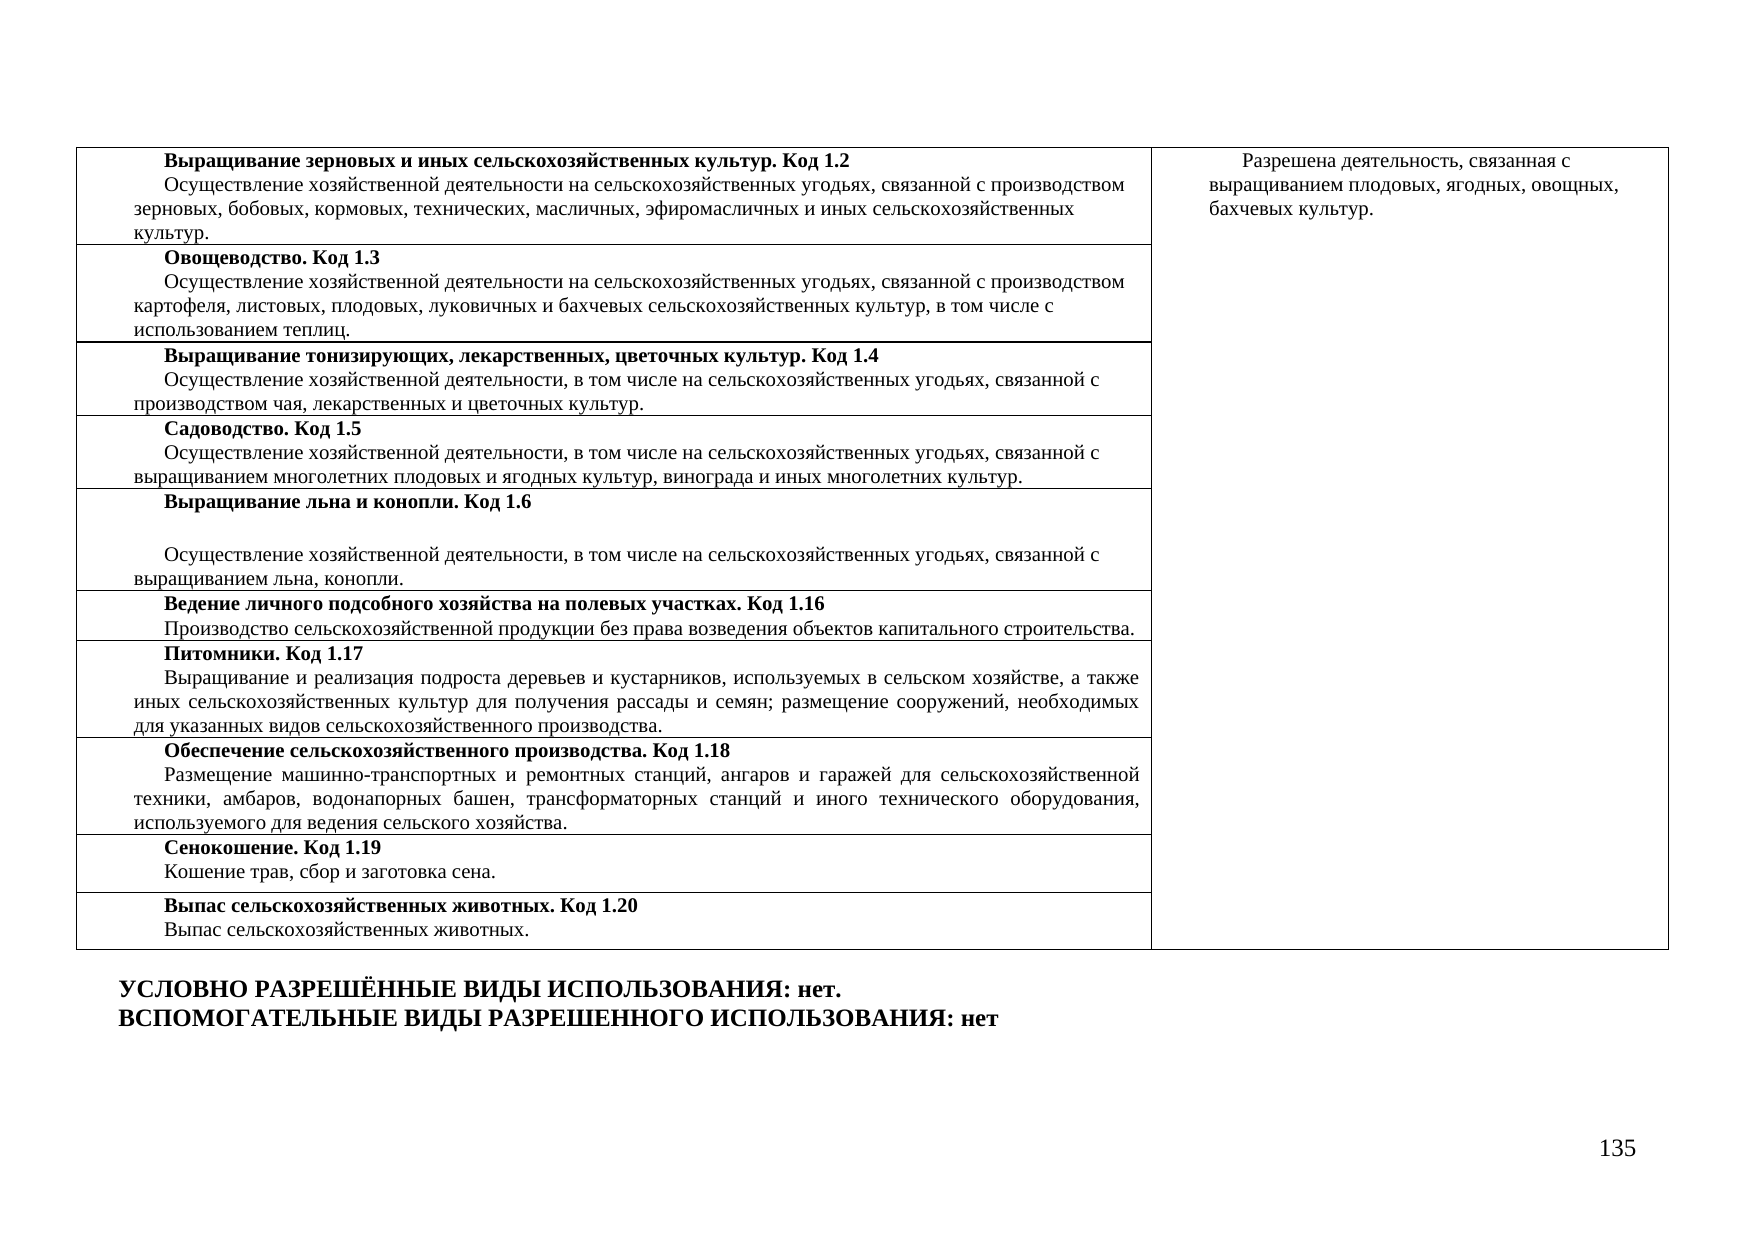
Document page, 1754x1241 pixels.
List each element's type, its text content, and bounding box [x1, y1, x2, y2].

table_cell Выращивание зерновых и иных сельскохозяйственных культур. Код 1.2 Осуществление хозяйственной деятельности на сельскохозяйственных угодьях, связанной с производством зерновых, бобовых, кормовых, технических, масличных, эфиромасличных и иных сельскохозяйственных культур. [77, 148, 1151, 244]
table_cell Садоводство. Код 1.5 Осуществление хозяйственной деятельности, в том числе на сельскохозяйственных угодьях, связанной с выращиванием многолетних плодовых и ягодных культур, винограда и иных многолетних культур. [77, 416, 1151, 488]
table_cell Выращивание тонизирующих, лекарственных, цветочных культур. Код 1.4 Осуществление хозяйственной деятельности, в том числе на сельскохозяйственных угодьях, связанной с производством чая, лекарственных и цветочных культур. [77, 343, 1151, 415]
table_cell Питомники. Код 1.17 Выращивание и реализация подроста деревьев и кустарников, используемых в сельском хозяйстве, а также иных сельскохозяйственных культур для получения рассады и семян; размещение сооружений, необходимых для указанных видов сельскохозяйственного производства. [77, 641, 1151, 737]
text УСЛОВНО РАЗРЕШЁННЫЕ ВИДЫ ИСПОЛЬЗОВАНИЯ: нет. [118, 974, 1636, 1003]
table_cell Выпас сельскохозяйственных животных. Код 1.20 Выпас сельскохозяйственных животных. [77, 893, 1151, 949]
text ВСПОМОГАТЕЛЬНЫЕ ВИДЫ РАЗРЕШЕННОГО ИСПОЛЬЗОВАНИЯ: нет [118, 1003, 1636, 1032]
table_cell Сенокошение. Код 1.19 Кошение трав, сбор и заготовка сена. [77, 835, 1151, 892]
table_cell Обеспечение сельскохозяйственного производства. Код 1.18 Размещение машинно-транспортных и ремонтных станций, ангаров и гаражей для сельскохозяйственной техники, амбаров, водонапорных башен, трансформаторных станций и иного технического оборудования, используемого для ведения сельского хозяйства. [77, 738, 1151, 834]
table_cell Овощеводство. Код 1.3 Осуществление хозяйственной деятельности на сельскохозяйственных угодьях, связанной с производством картофеля, листовых, плодовых, луковичных и бахчевых сельскохозяйственных культур, в том числе с использованием теплиц. [77, 245, 1151, 341]
table_cell Ведение личного подсобного хозяйства на полевых участках. Код 1.16 Производство сельскохозяйственной продукции без права возведения объектов капитального строительства. [77, 591, 1151, 639]
table_cell Выращивание льна и конопли. Код 1.6 Осуществление хозяйственной деятельности, в том числе на сельскохозяйственных угодьях, связанной с выращиванием льна, конопли. [77, 489, 1151, 590]
